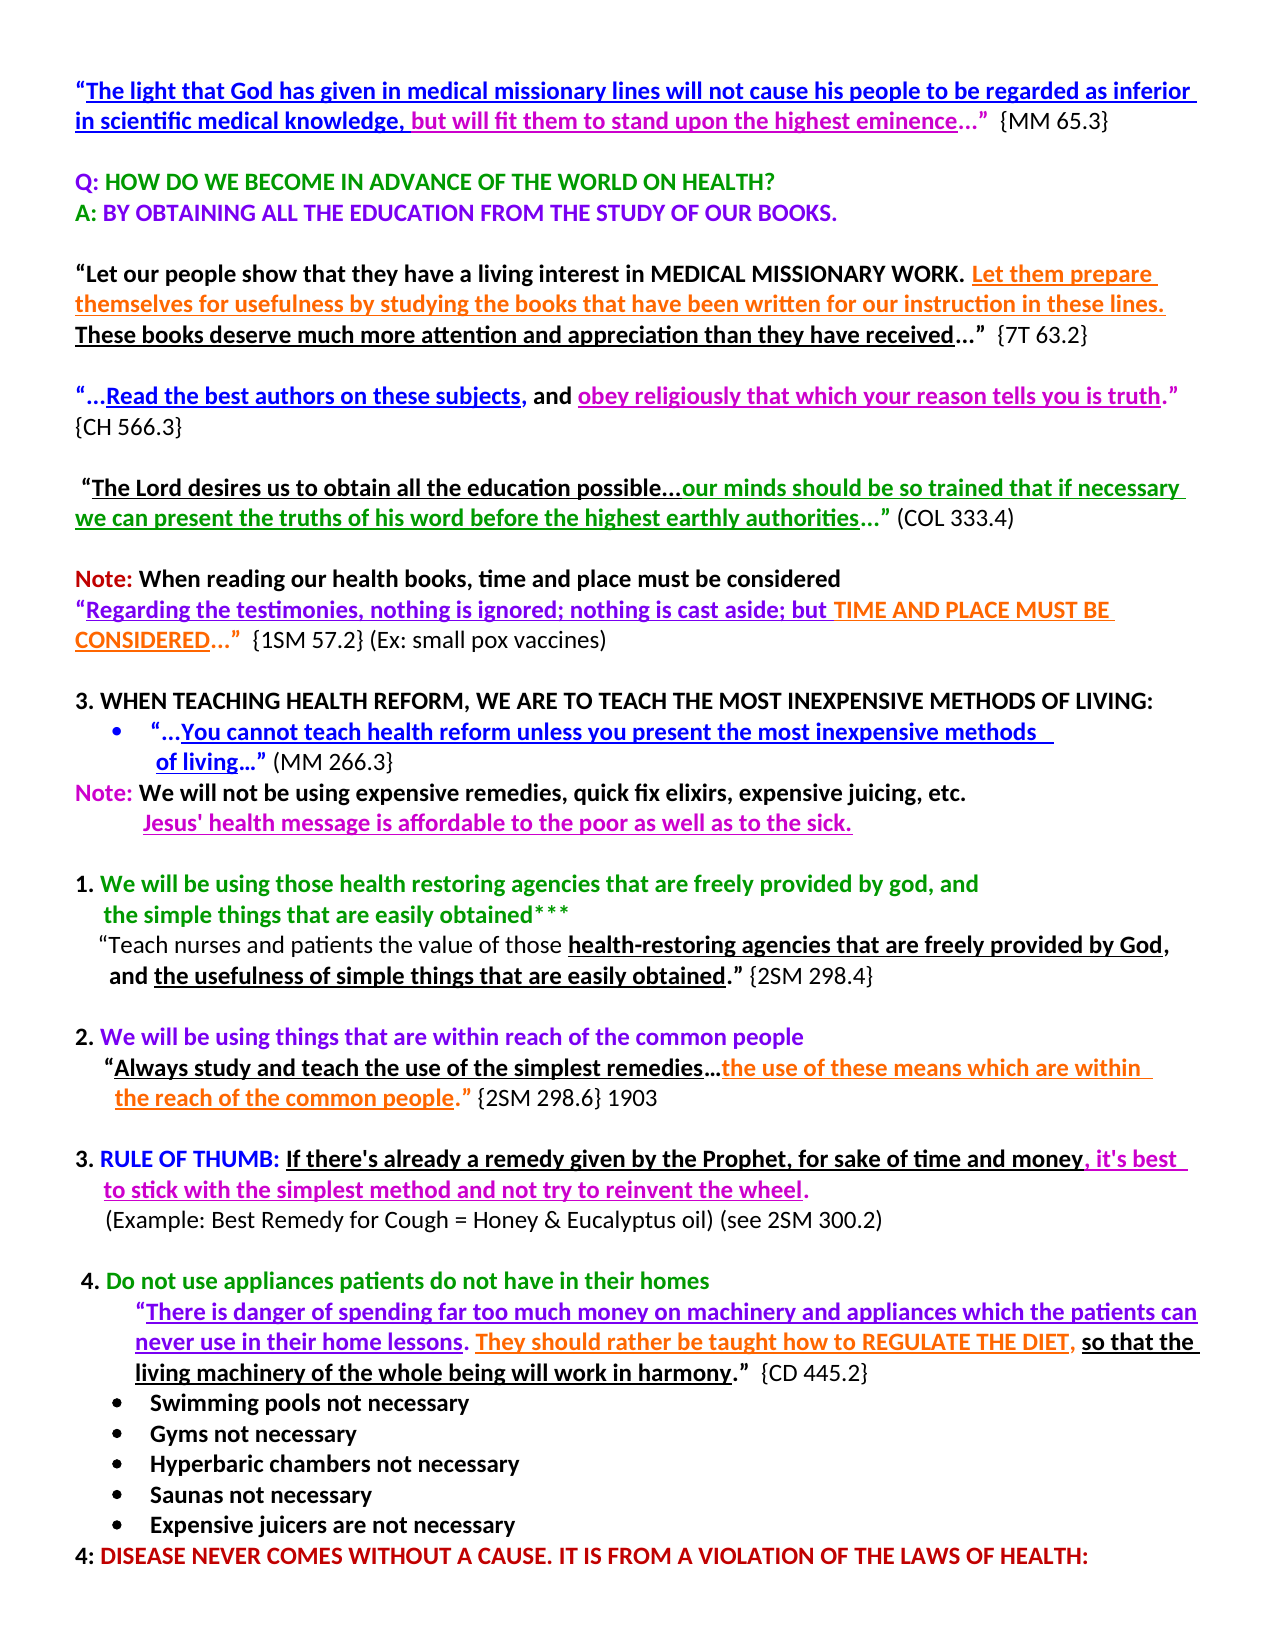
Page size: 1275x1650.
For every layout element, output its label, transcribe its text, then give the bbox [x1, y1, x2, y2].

text A: BY OBTAINING ALL THE EDUCATION FROM THE STUDY OF OUR BOOKS. [75, 197, 1200, 228]
text and the usefulness of simple things that are easily obtained.” {2SM 298.4} [75, 960, 1200, 991]
text 4. Do not use appliances patients do not have in their homes [75, 1265, 1200, 1296]
text 3. WHEN TEACHING HEALTH REFORM, WE ARE TO TEACH THE MOST INEXPENSIVE METHODS OF LIVING: [75, 685, 1200, 716]
list Swimming pools not necessary [112, 1387, 1200, 1418]
text the simple things that are easily obtained*** [75, 899, 1200, 929]
list Gyms not necessary [112, 1418, 1200, 1448]
text “The Lord desires us to obtain all the education possible...our minds should be so trained that if necessary we can present the truths of his word before the highest earthly authorities...” (COL 333.4) [75, 472, 1200, 533]
text “Let our people show that they have a living interest in MEDICAL MISSIONARY WORK. Let them prepare themselves for usefulness by studying the books that have been written for our instruction in these lines. These books deserve much more attention and appreciation than they have received...” {7T 63.2} [75, 258, 1200, 350]
text 4: DISEASE NEVER COMES WITHOUT A CAUSE. IT IS FROM A VIOLATION OF THE LAWS OF HEALTH: [75, 1540, 1200, 1571]
text the reach of the common people.” {2SM 298.6} 1903 [75, 1082, 1200, 1113]
text (Example: Best Remedy for Cough = Honey & Eucalyptus oil) (see 2SM 300.2) [105, 1204, 1200, 1235]
text “There is danger of spending far too much money on machinery and appliances which the patients can never use in their home lessons. They should rather be taught how to REGULATE THE DIET, so that the living machinery of the whole being will work in harmony.” {CD 445.2} [135, 1296, 1200, 1387]
text “The light that God has given in medical missionary lines will not cause his people to be regarded as inferior in scientific medical knowledge, but will fit them to stand upon the highest eminence...” {MM 65.3} [75, 75, 1200, 136]
text to stick with the simplest method and not try to reinvent the wheel. [75, 1174, 1200, 1204]
text Note: When reading our health books, time and place must be considered [75, 563, 1200, 594]
text “...Read the best authors on these subjects, and obey religiously that which your reason tells you is truth.” {CH 566.3} [75, 380, 1200, 441]
text Note: We will not be using expensive remedies, quick fix elixirs, expensive juicing, etc. [75, 777, 1200, 807]
text Q: HOW DO WE BECOME IN ADVANCE OF THE WORLD ON HEALTH? [75, 167, 1200, 197]
list Expensive juicers are not necessary [112, 1509, 1200, 1540]
list “...You cannot teach health reform unless you present the most inexpensive methods [112, 716, 1200, 746]
list of living…” (MM 266.3} [150, 746, 1200, 777]
text 3. RULE OF THUMB: If there's already a remedy given by the Prophet, for sake of time and money, it's best [75, 1143, 1200, 1174]
text “Always study and teach the use of the simplest remedies…the use of these means which are within [75, 1052, 1200, 1082]
text 1. We will be using those health restoring agencies that are freely provided by god, and [75, 868, 1200, 899]
list Saunas not necessary [112, 1479, 1200, 1509]
text “Regarding the testimonies, nothing is ignored; nothing is cast aside; but TIME AND PLACE MUST BE CONSIDERED...” {1SM 57.2} (Ex: small pox vaccines) [75, 594, 1200, 655]
text “Teach nurses and patients the value of those health-restoring agencies that are freely provided by God, [75, 929, 1200, 960]
text Jesus' health message is affordable to the poor as well as to the sick. [75, 807, 1200, 838]
text 2. We will be using things that are within reach of the common people [75, 1021, 1200, 1052]
list Hyperbaric chambers not necessary [112, 1448, 1200, 1479]
